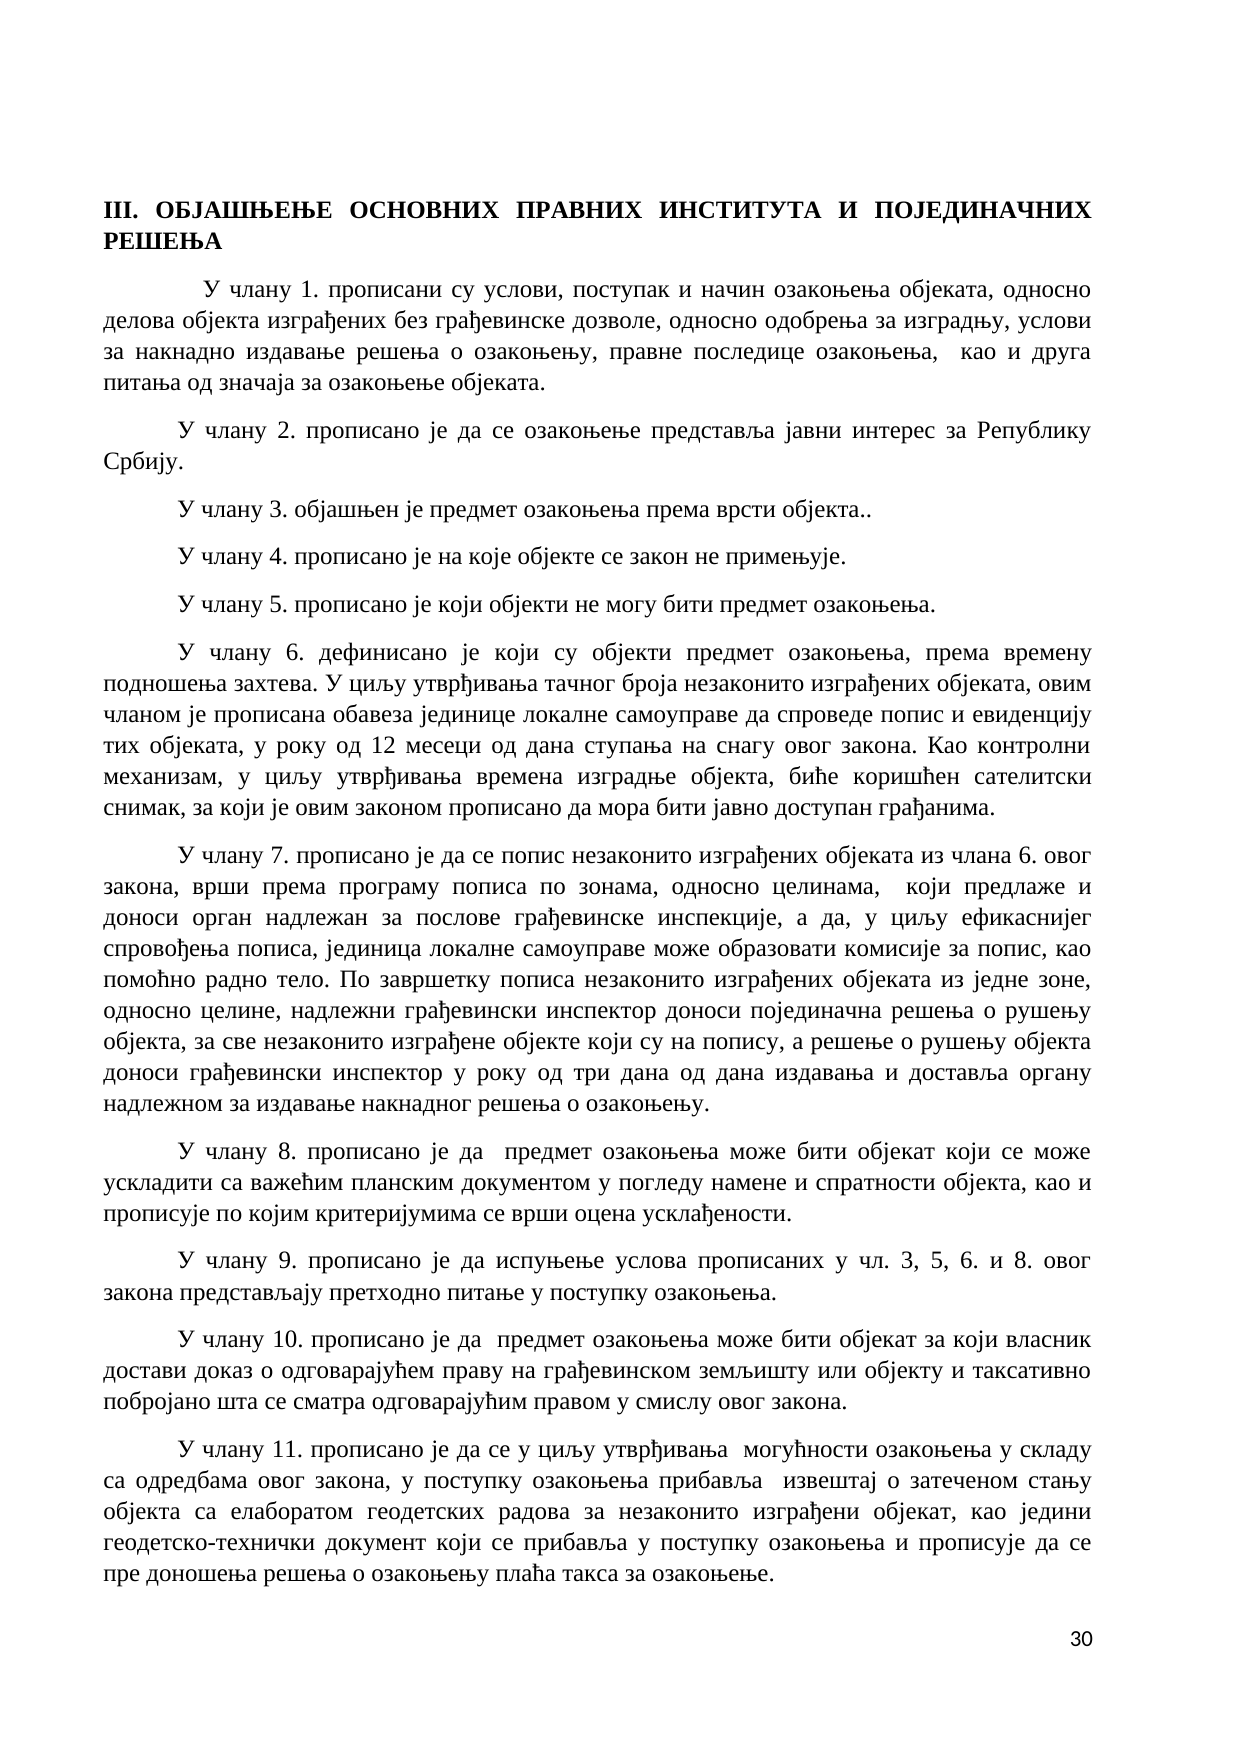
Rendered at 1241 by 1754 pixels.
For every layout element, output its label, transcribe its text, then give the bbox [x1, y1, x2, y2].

text У члану 9. прописано је да испуњење услова прописаних у чл. 3, 5, 6. и 8. овог закона представљају претходно питање у поступку озакоњења. [103, 1246, 1093, 1305]
text У члану 6. дефинисано је који су објекти предмет озакоњења, према времену подношења захтева. У циљу утврђивања тачног броја незаконито изграђених објеката, овим чланом је прописана обавеза јединице локалне самоуправе да спроведе попис и евиденцију тих објеката, у року од 12 месеци од дана ступања на снагу овог закона. Као контролни механизам, у циљу утврђивања времена изградње објекта, биће коришћен сателитски снимак, за који је овим законом прописано да мора бити јавно доступан грађанима. [103, 637, 1093, 821]
text У члану 2. прописано је да се озакоњење представља јавни интерес за Републику Србију. [103, 415, 1093, 475]
text У члану 11. прописано је да се у циљу утврђивања могућности озакоњења у складу са одредбама овог закона, у поступку озакоњења прибавља извештај о затеченом стању објекта са елаборатом геодетских радова за незаконито изграђени објекат, као једини геодетско-технички документ који се прибавља у поступку озакоњења и прописује да се пре доношења решења о озакоњењу плаћа такса за озакоњење. [103, 1434, 1093, 1587]
text У члану 8. прописано је да предмет озакоњења може бити објекат који се може ускладити са важећим планским документом у погледу намене и спратности објекта, као и прописује по којим критеријумима се врши оцена усклађености. [103, 1136, 1093, 1227]
text У члану 10. прописано је да предмет озакоњења може бити објекат за који власник достави доказ о одговарајућем праву на грађевинском земљишту или објекту и таксативно побројано шта се сматра одговарајућим правом у смислу овог закона. [103, 1324, 1093, 1415]
text У члану 7. прописано је да се попис незаконито изграђених објеката из члана 6. овог закона, врши према програму пописа по зонама, односно целинама, који предлаже и доноси орган надлежан за послове грађевинске инспекције, а да, у циљу ефикаснијег спровођења пописа, јединица локалне самоуправе може образовати комисије за попис, као помоћно радно тело. По завршетку пописа незаконито изграђених објеката из једне зоне, односно целине, надлежни грађевински инспектор доноси појединачна решења о рушењу објекта, за све незаконито изграђене објекте који су на попису, а решење о рушењу објекта доноси грађевински инспектор у року од три дана од дана издавања и доставља органу надлежном за издавање накнадног решења о озакоњењу. [103, 840, 1093, 1117]
text У члану 5. прописано је који објекти не могу бити предмет озакоњења. [103, 589, 1093, 618]
text III. ОБЈАШЊЕЊЕ ОСНОВНИХ ПРАВНИХ ИНСТИТУТА И ПОЈЕДИНАЧНИХ РЕШЕЊА [103, 195, 1093, 255]
text У члану 4. прописано је на које објекте се закон не примењује. [103, 541, 1093, 570]
text У члану 3. објашњен је предмет озакоњења према врсти објекта.. [103, 494, 1093, 522]
text У члану 1. прописани су услови, поступак и начин озакоњења објеката, односно делова објекта изграђених без грађевинске дозволе, односно одобрења за изградњу, услови за накнадно издавање решења о озакоњењу, правне последице озакоњења, као и друга питања од значаја за озакоњење објеката. [103, 274, 1093, 396]
